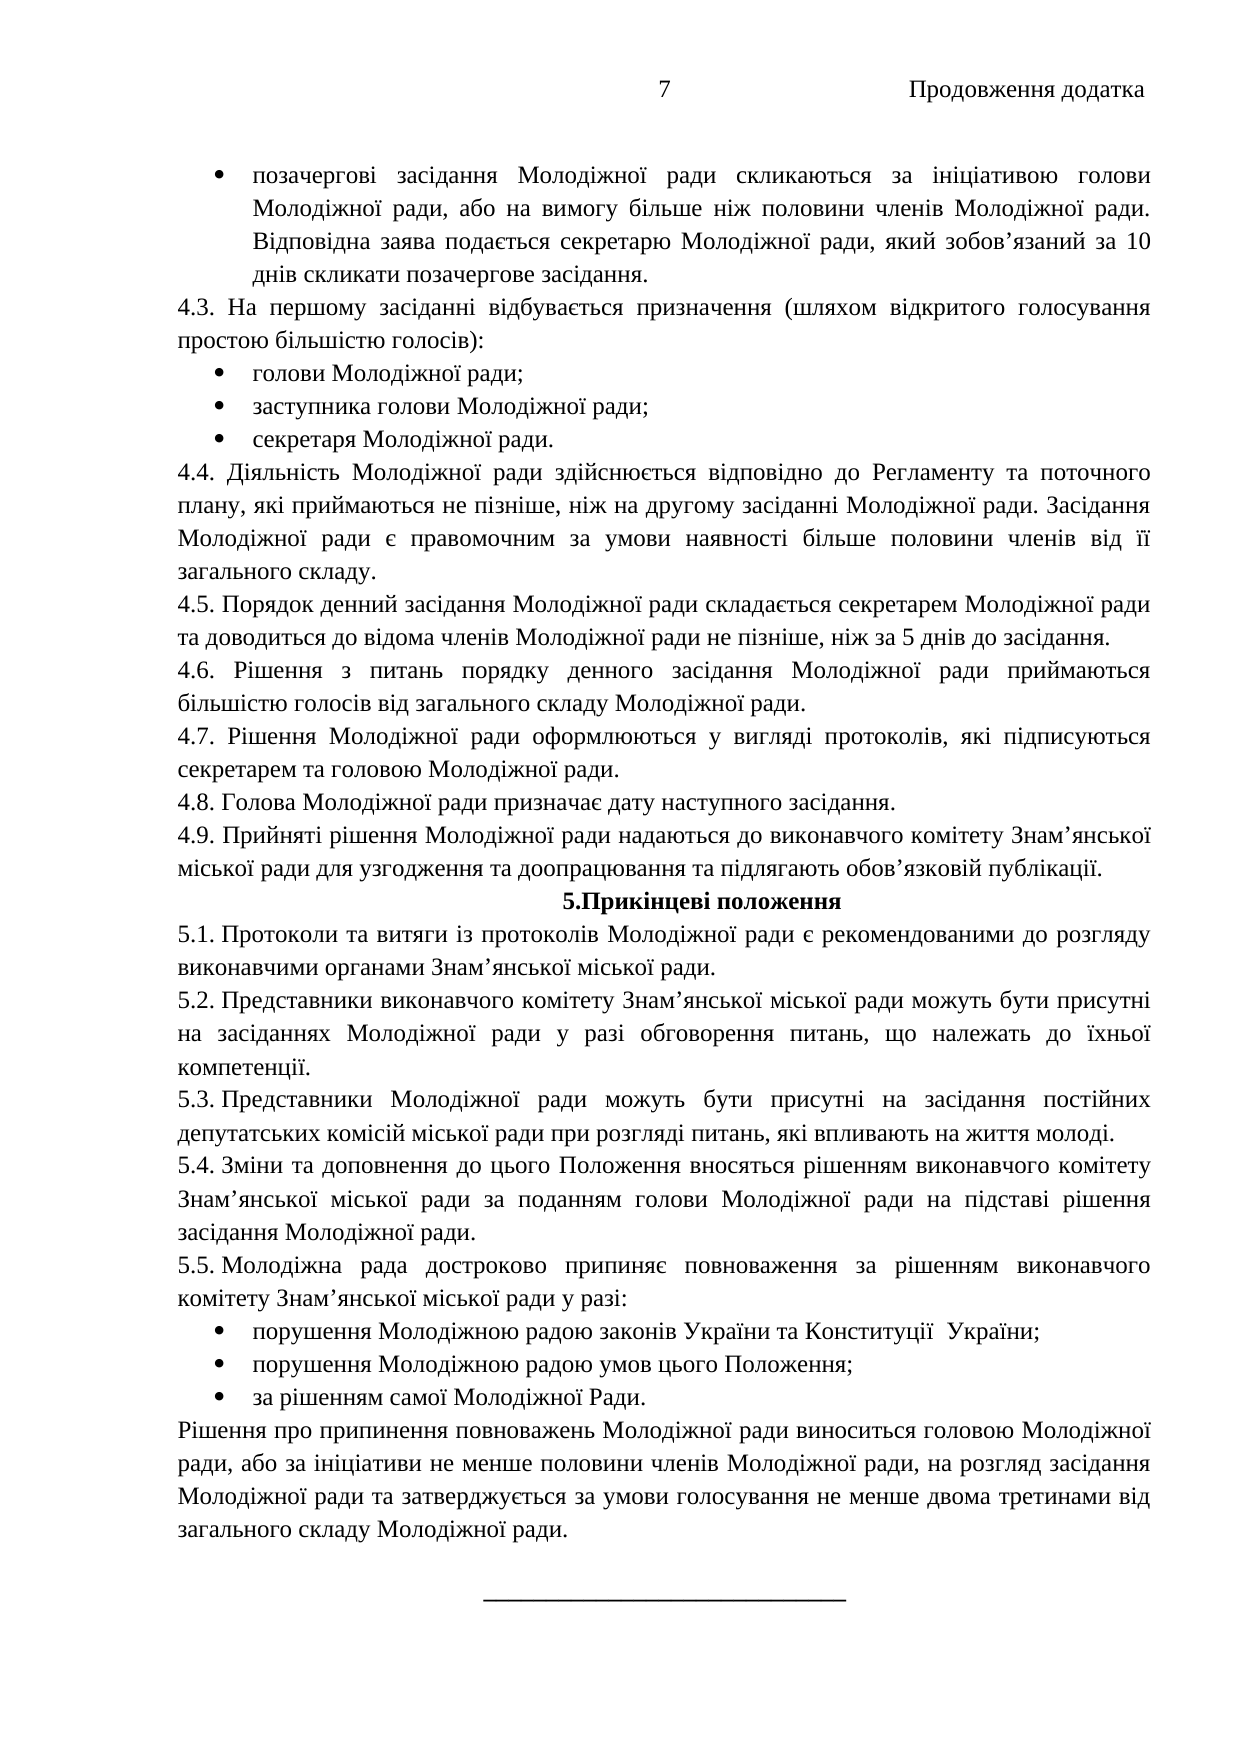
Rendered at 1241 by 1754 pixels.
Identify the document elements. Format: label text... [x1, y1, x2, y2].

text 4.9. Прийняті рішення Молодіжної ради надаються до виконавчого комітету Знам’янської міської ради для узгодження та доопрацювання та підлягають обов’язковій публікації. [177, 820, 1152, 882]
text 4.6. Рішення з питань порядку денного засідання Молодіжної ради приймаються більшістю голосів від загального складу Молодіжної ради. [177, 655, 1152, 717]
list позачергові засідання Молодіжної ради скликаються за ініціативою голови Молодіжної ради, або на вимогу більше ніж половини членів Молодіжної ради. Відповідна заява подається секретарю Молодіжної ради, який зобов’язаний за 10 днів скликати позачергове засідання. [215, 160, 1152, 288]
text 5.2. Представники виконавчого комітету Знам’янської міської ради можуть бути присутні на засіданнях Молодіжної ради у разі обговорення питань, що належать до їхньої компетенції. [177, 986, 1152, 1080]
list заступника голови Молодіжної ради; [215, 391, 1152, 420]
text 5.4. Зміни та доповнення до цього Положення вносяться рішенням виконавчого комітету Знам’янської міської ради за поданням голови Молодіжної ради на підставі рішення засідання Молодіжної ради. [177, 1151, 1152, 1245]
list 5.Прикінцеві положення [252, 886, 1152, 915]
list за рішенням самої Молодіжної Ради. [215, 1382, 1152, 1411]
text 5.1. Протоколи та витяги із протоколів Молодіжної ради є рекомендованими до розгляду виконавчими органами Знам’янської міської ради. [177, 919, 1152, 981]
text 4.3. На першому засіданні відбувається призначення (шляхом відкритого голосування простою більшістю голосів): [177, 292, 1152, 354]
list порушення Молодіжною радою умов цього Положення; [215, 1349, 1152, 1377]
text 4.4. Діяльність Молодіжної ради здійснюється відповідно до Регламенту та поточного плану, які приймаються не пізніше, ніж на другому засіданні Молодіжної ради. Засідання Молодіжної ради є правомочним за умови наявності більше половини членів від її загального складу. [177, 457, 1152, 585]
list порушення Молодіжною радою законів України та Конституції України; [215, 1316, 1152, 1344]
text 5.5. Молодіжна рада достроково припиняє повноваження за рішенням виконавчого комітету Знам’янської міської ради у разі: [177, 1250, 1152, 1311]
text 4.5. Порядок денний засідання Молодіжної ради складається секретарем Молодіжної ради та доводиться до відома членів Молодіжної ради не пізніше, ніж за 5 днів до засідання. [177, 589, 1152, 651]
text _____________________________ [177, 1576, 1152, 1604]
text 4.7. Рішення Молодіжної ради оформлюються у вигляді протоколів, які підписуються секретарем та головою Молодіжної ради. [177, 721, 1152, 783]
list голови Молодіжної ради; [215, 358, 1152, 387]
text Рішення про припинення повноважень Молодіжної ради виноситься головою Молодіжної ради, або за ініціативи не менше половини членів Молодіжної ради, на розгляд засідання Молодіжної ради та затверджується за умови голосування не менше двома третинами від загального складу Молодіжної ради. [177, 1415, 1152, 1543]
list секретаря Молодіжної ради. [215, 424, 1152, 453]
text 4.8. Голова Молодіжної ради призначає дату наступного засідання. [177, 787, 1152, 816]
text 5.3. Представники Молодіжної ради можуть бути присутні на засідання постійних депутатських комісій міської ради при розгляді питань, які впливають на життя молоді. [177, 1084, 1152, 1146]
